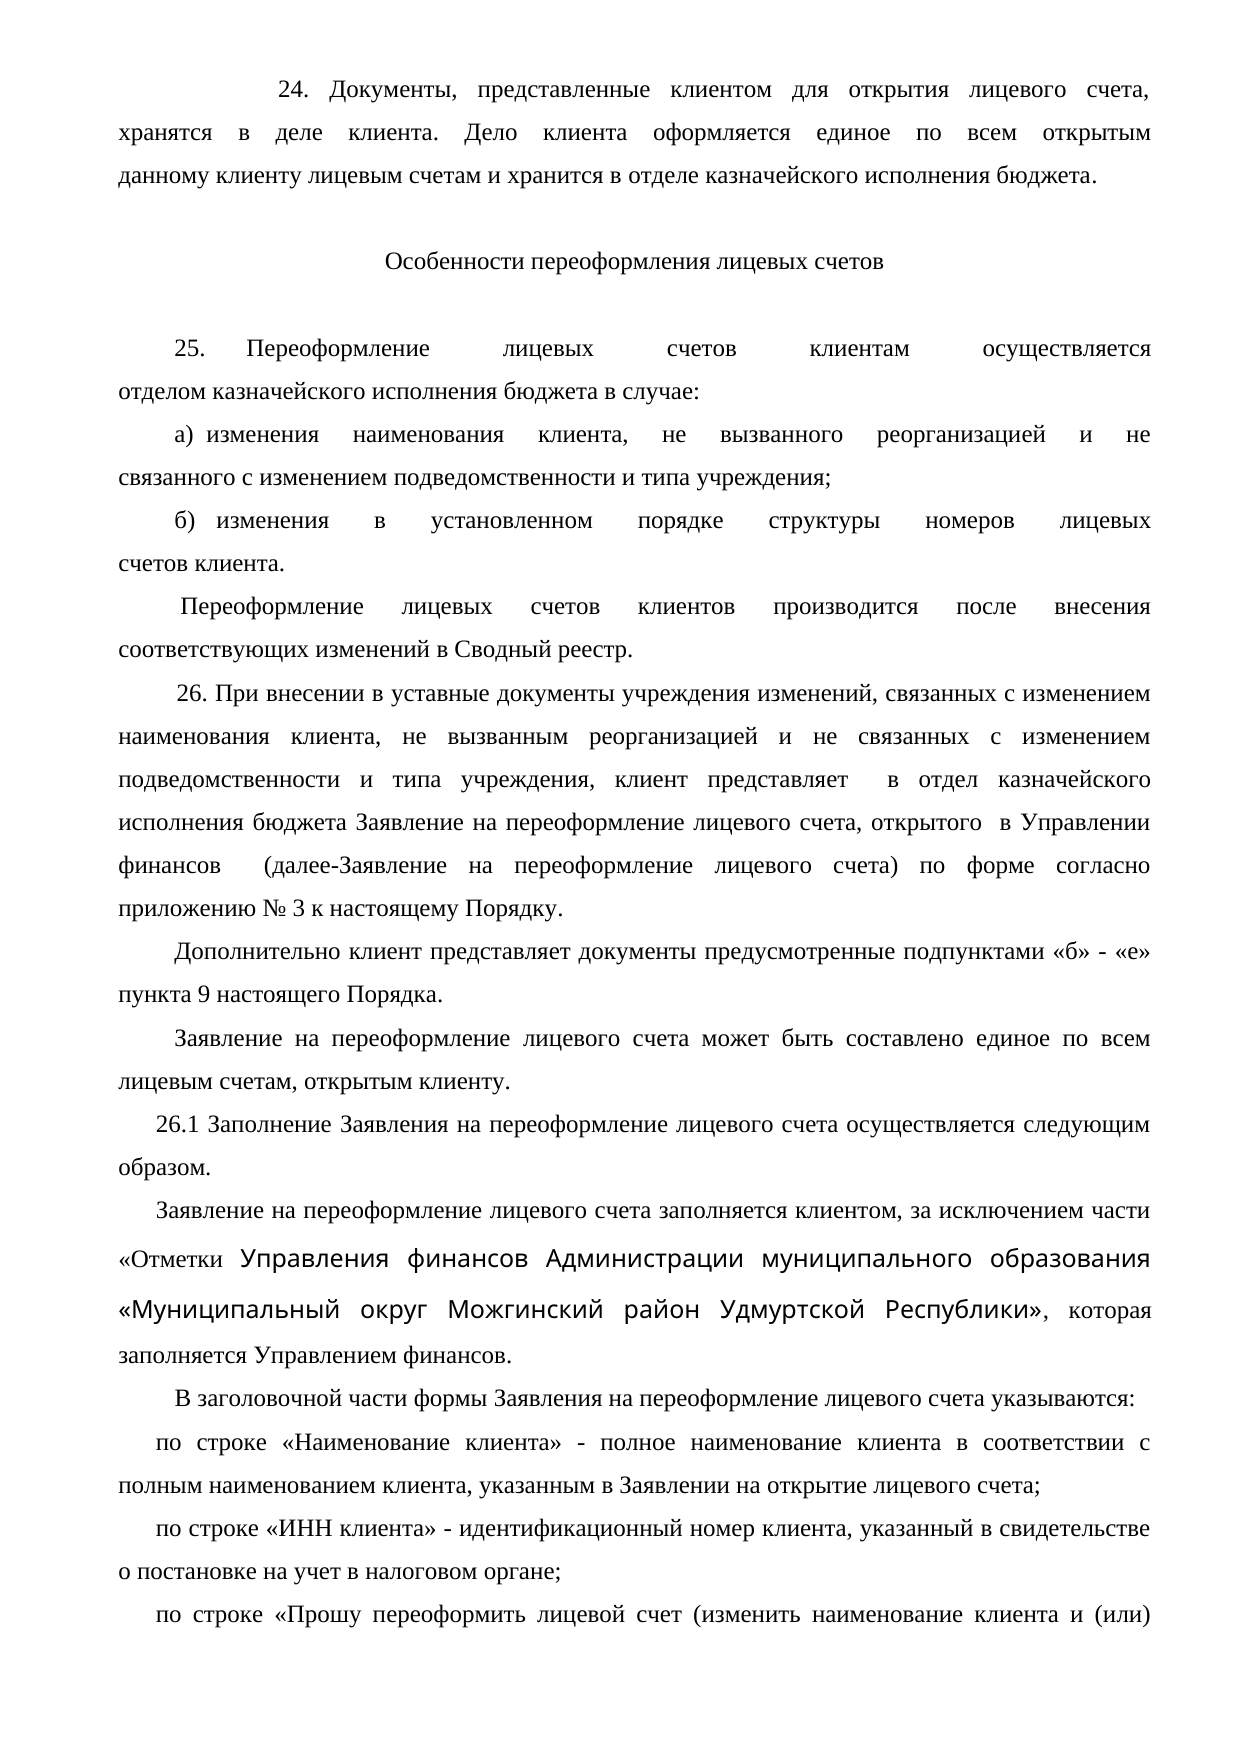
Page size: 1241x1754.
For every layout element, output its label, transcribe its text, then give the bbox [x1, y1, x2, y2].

text а) изменения наименования клиента, не вызванного реорганизацией и не связанного с изменением подведомственности и типа учреждения; [118, 419, 1152, 491]
text Дополнительно клиент представляет документы предусмотренные подпунктами «б» - «е» пункта 9 настоящего Порядка. [118, 936, 1152, 1008]
text 25. Переоформление лицевых счетов клиентам осуществляется отделом казначейского исполнения бюджета в случае: [118, 333, 1152, 404]
text Переоформление лицевых счетов клиентов производится после внесения соответствующих изменений в Сводный реестр. [118, 591, 1152, 663]
text Заявление на переоформление лицевого счета может быть составлено единое по всем лицевым счетам, открытым клиенту. [118, 1023, 1152, 1094]
text по строке «Наименование клиента» - полное наименование клиента в соответствии с полным наименованием клиента, указанным в Заявлении на открытие лицевого счета; [118, 1427, 1152, 1498]
text В заголовочной части формы Заявления на переоформление лицевого счета указываются: [118, 1383, 1152, 1412]
text 24. Документы, представленные клиентом для открытия лицевого счета, хранятся в деле клиента. Дело клиента оформляется единое по всем открытым данному клиенту лицевым счетам и хранится в отделе казначейского исполнения бюджета. [118, 74, 1152, 189]
text 26.1 Заполнение Заявления на переоформление лицевого счета осуществляется следующим образом. [118, 1109, 1152, 1181]
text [118, 1599, 1152, 1628]
text 26. При внесении в уставные документы учреждения изменений, связанных с изменением наименования клиента, не вызванным реорганизацией и не связанных с изменением подведомственности и типа учреждения, клиент представляет в отдел казначейского исполнения бюджета Заявление на переоформление лицевого счета, открытого в Управлении финансов (далее-Заявление на переоформление лицевого счета) по форме согласно приложению № 3 к настоящему Порядку. [118, 678, 1152, 922]
text по строке «ИНН клиента» - идентификационный номер клиента, указанный в свидетельстве о постановке на учет в налоговом органе; [118, 1513, 1152, 1585]
text б) изменения в установленном порядке структуры номеров лицевых счетов клиента. [118, 505, 1152, 577]
text Заявление на переоформление лицевого счета заполняется клиентом, за исключением части «Отметки Управления финансов Администрации муниципального образования «Муниципальный округ Можгинский район Удмуртской Республики», которая заполняется Управлением финансов. [118, 1195, 1152, 1369]
text Особенности переоформления лицевых счетов [118, 246, 1151, 275]
